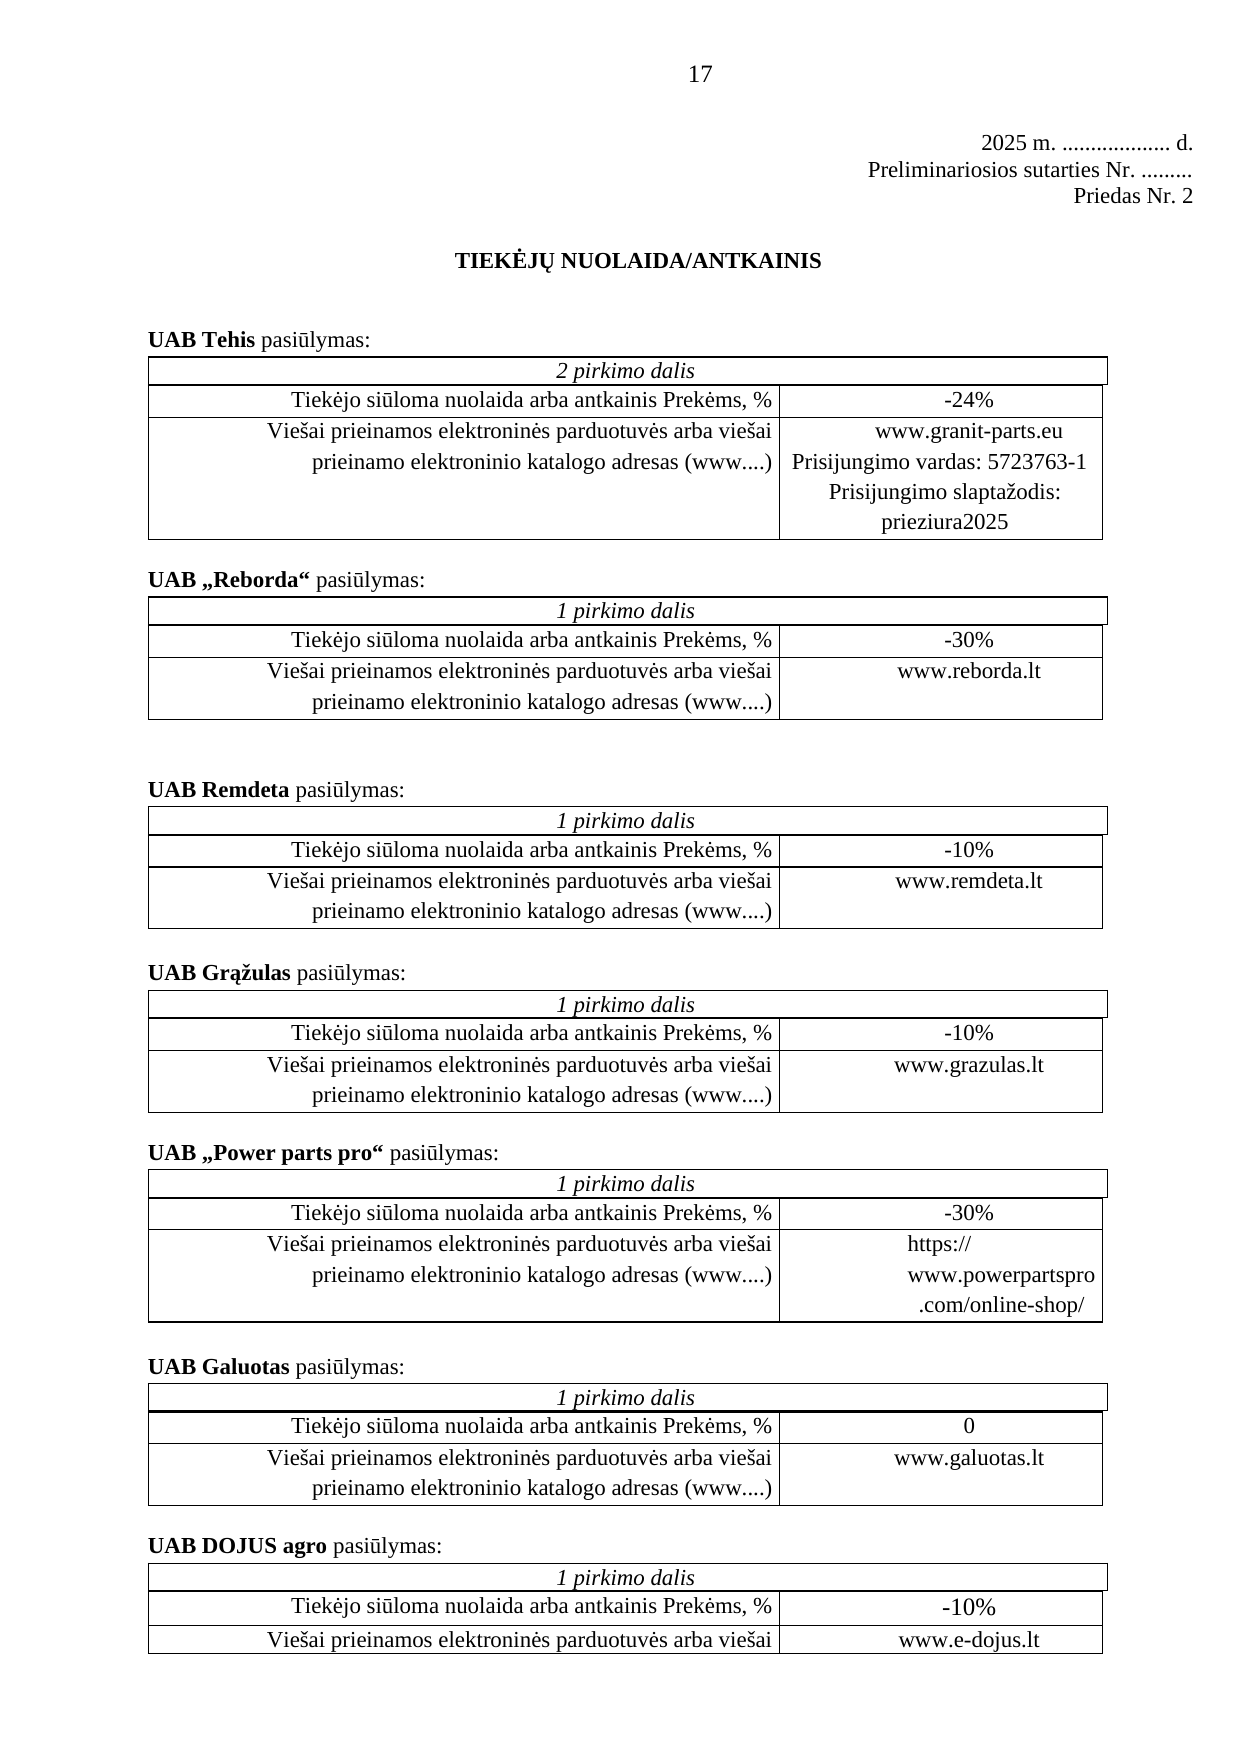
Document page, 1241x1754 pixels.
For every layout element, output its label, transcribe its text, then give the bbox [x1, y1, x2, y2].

table_header 1 pirkimo dalis [149, 1564, 1107, 1590]
table_header 2 pirkimo dalis [149, 358, 1107, 384]
table_cell Viešai prieinamos elektroninės parduotuvės arba viešai prieinamo elektroninio katalogo adresas (www....) [149, 868, 779, 928]
table_header 1 pirkimo dalis [149, 1384, 1107, 1410]
table_header 0 [780, 1413, 1102, 1443]
text UAB DOJUS agro pasiūlymas: [148, 1532, 1193, 1559]
table_header Tiekėjo siūloma nuolaida arba antkainis Prekėms, % [149, 626, 779, 657]
table_header -10% [780, 836, 1102, 866]
table_cell www.galuotas.lt [780, 1444, 1102, 1505]
table_header -30% [780, 1199, 1102, 1229]
table_header Tiekėjo siūloma nuolaida arba antkainis Prekėms, % [149, 1592, 779, 1625]
table_cell Viešai prieinamos elektroninės parduotuvės arba viešai prieinamo elektroninio katalogo adresas (www....) [149, 1051, 779, 1112]
table_cell www.grazulas.lt [780, 1051, 1102, 1112]
table_header -10% [780, 1592, 1102, 1625]
table_cell Viešai prieinamos elektroninės parduotuvės arba viešai prieinamo elektroninio katalogo adresas (www....) [149, 418, 779, 539]
table_header Tiekėjo siūloma nuolaida arba antkainis Prekėms, % [149, 386, 779, 417]
text UAB Galuotas pasiūlymas: [148, 1353, 1193, 1379]
text UAB „Power parts pro“ pasiūlymas: [148, 1139, 1193, 1165]
table_cell www.reborda.lt [780, 658, 1102, 718]
table_cell www.e-dojus.lt [780, 1626, 1102, 1652]
table_header 1 pirkimo dalis [149, 991, 1107, 1017]
table_cell www.remdeta.lt [780, 868, 1102, 928]
table_header Tiekėjo siūloma nuolaida arba antkainis Prekėms, % [149, 1019, 779, 1050]
table_header 1 pirkimo dalis [149, 598, 1107, 624]
table_header Tiekėjo siūloma nuolaida arba antkainis Prekėms, % [149, 1199, 779, 1229]
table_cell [149, 1444, 779, 1505]
table_header -30% [780, 626, 1102, 657]
text UAB „Reborda“ pasiūlymas: [148, 566, 1193, 593]
table_header -10% [780, 1019, 1102, 1050]
table_cell https://www.powerpartspro.com/online-shop/ [780, 1230, 1102, 1321]
text UAB Tehis pasiūlymas: [148, 326, 1193, 353]
table_header 1 pirkimo dalis [149, 1170, 1107, 1197]
text UAB Remdeta pasiūlymas: [148, 776, 1193, 802]
table_header 1 pirkimo dalis [149, 807, 1107, 834]
table_cell Viešai prieinamos elektroninės parduotuvės arba viešai prieinamo elektroninio katalogo adresas (www....) [149, 658, 779, 718]
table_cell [149, 1626, 779, 1652]
text Preliminariosios sutarties Nr. ......... [272, 156, 1193, 182]
text UAB Grąžulas pasiūlymas: [148, 959, 1193, 986]
table_cell Viešai prieinamos elektroninės parduotuvės arba viešai prieinamo elektroninio katalogo adresas (www....) [149, 1230, 779, 1321]
text 2025 m. ................... d. [272, 129, 1193, 156]
table_header -24% [780, 386, 1102, 417]
table_header Tiekėjo siūloma nuolaida arba antkainis Prekėms, % [149, 1413, 779, 1443]
table_header Tiekėjo siūloma nuolaida arba antkainis Prekėms, % [149, 836, 779, 866]
text TIEKĖJŲ NUOLAIDA/ANTKAINIS [83, 247, 1193, 273]
text Priedas Nr. 2 [207, 182, 1193, 208]
table_cell www.granit-parts.eu Prisijungimo vardas: 5723763-1 Prisijungimo slaptažodis: prieziura2025 [780, 418, 1102, 539]
